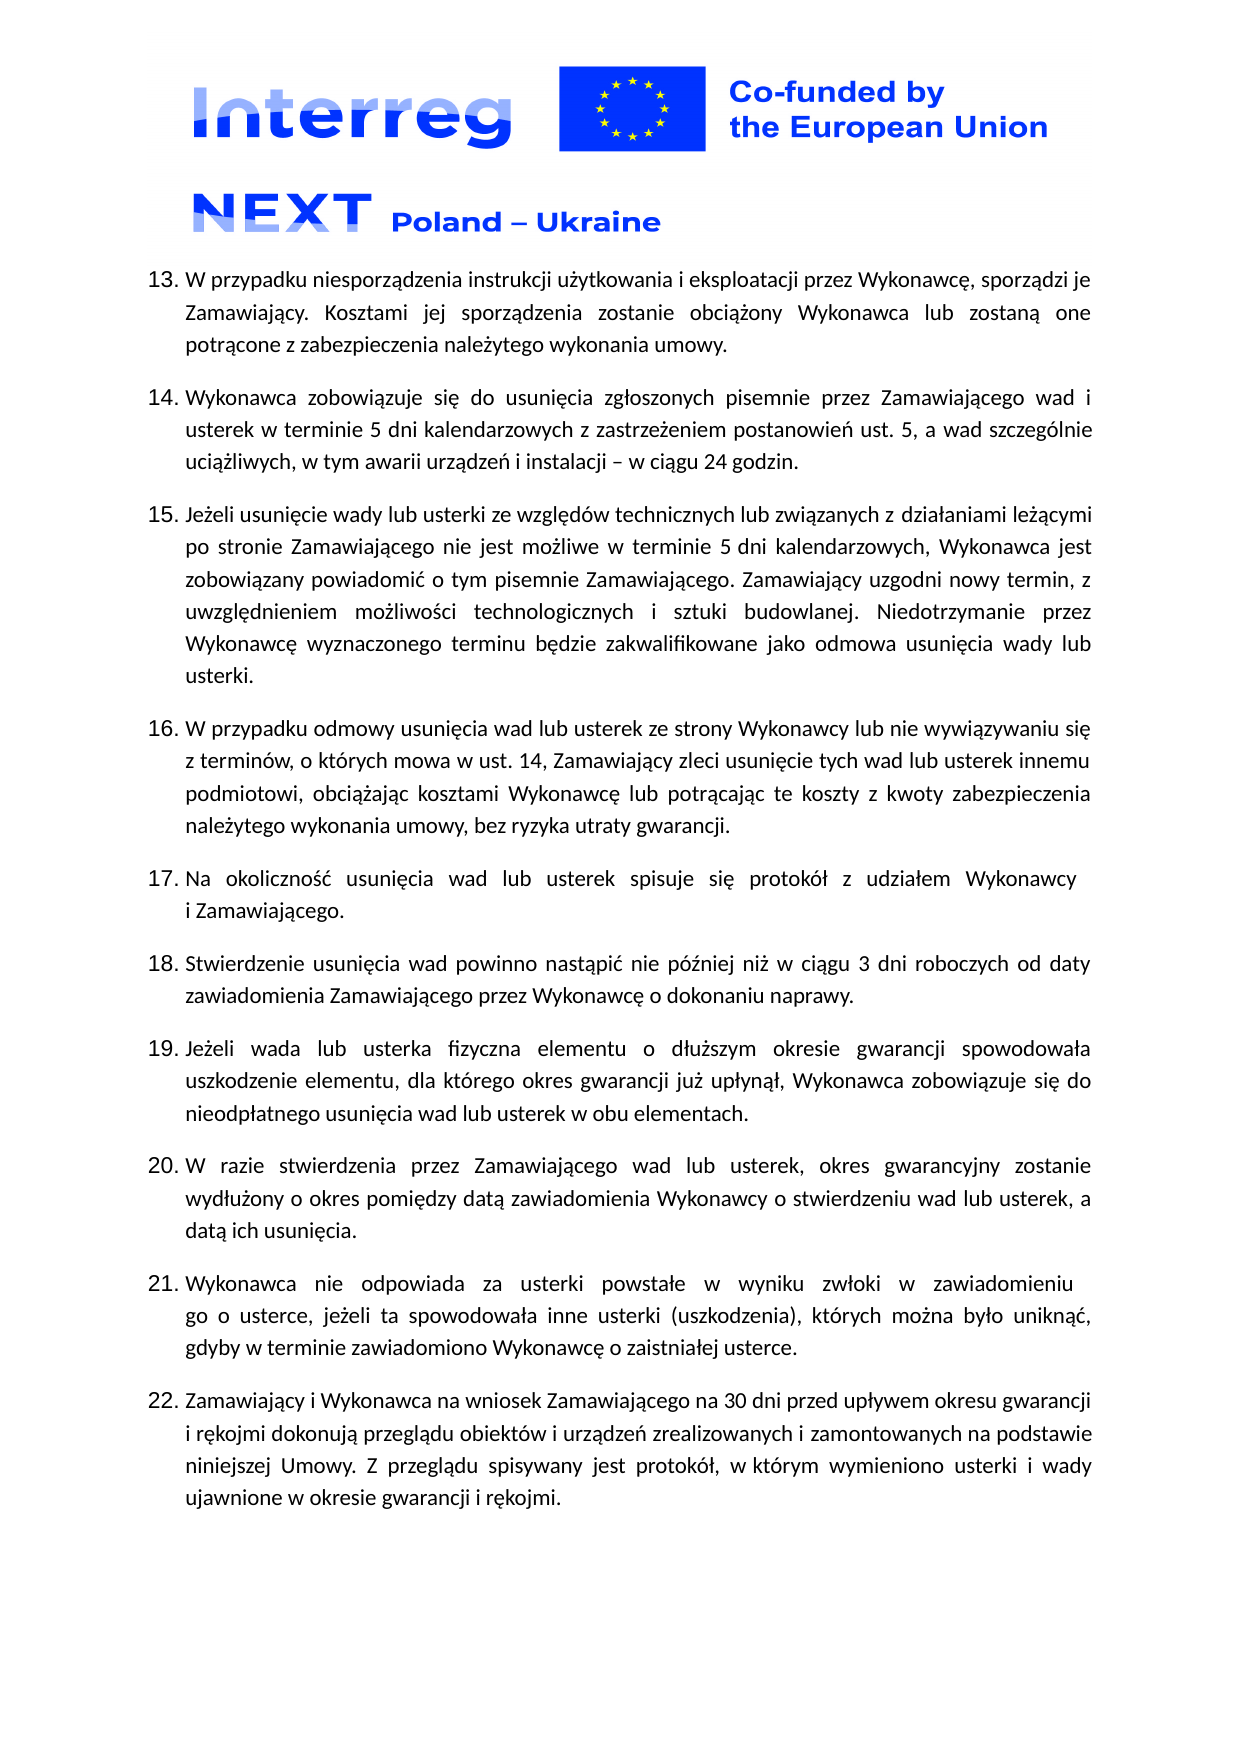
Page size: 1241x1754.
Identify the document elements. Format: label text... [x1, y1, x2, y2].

list Zamawiający i Wykonawca na wniosek Zamawiającego na 30 dni przed upływem okresu gwarancji i rękojmi dokonują przeglądu obiektów i urządzeń zrealizowanych i zamontowanych na podstawie niniejszej Umowy. Z przeglądu spisywany jest protokół, w którym wymieniono usterki i wady ujawnione w okresie gwarancji i rękojmi. [148, 1386, 1092, 1511]
list W przypadku niesporządzenia instrukcji użytkowania i eksploatacji przez Wykonawcę, sporządzi je Zamawiający. Kosztami jej sporządzenia zostanie obciążony Wykonawca lub zostaną one potrącone z zabezpieczenia należytego wykonania umowy. [148, 266, 1092, 358]
list W przypadku odmowy usunięcia wad lub usterek ze strony Wykonawcy lub nie wywiązywaniu się z terminów, o których mowa w ust. 14, Zamawiający zleci usunięcie tych wad lub usterek innemu podmiotowi, obciążając kosztami Wykonawcę lub potrącając te koszty z kwoty zabezpieczenia należytego wykonania umowy, bez ryzyka utraty gwarancji. [148, 714, 1092, 839]
list Wykonawca zobowiązuje się do usunięcia zgłoszonych pisemnie przez Zamawiającego wad i usterek w terminie 5 dni kalendarzowych z zastrzeżeniem postanowień ust. 5, a wad szczególnie uciążliwych, w tym awarii urządzeń i instalacji – w ciągu 24 godzin. [148, 383, 1092, 475]
list Na okoliczność usunięcia wad lub usterek spisuje się protokół z udziałem Wykonawcy i Zamawiającego. [148, 864, 1092, 924]
list Stwierdzenie usunięcia wad powinno nastąpić nie później niż w ciągu 3 dni roboczych od daty zawiadomienia Zamawiającego przez Wykonawcę o dokonaniu naprawy. [148, 949, 1092, 1009]
list Jeżeli usunięcie wady lub usterki ze względów technicznych lub związanych z działaniami leżącymi po stronie Zamawiającego nie jest możliwe w terminie 5 dni kalendarzowych, Wykonawca jest zobowiązany powiadomić o tym pisemnie Zamawiającego. Zamawiający uzgodni nowy termin, z uwzględnieniem możliwości technologicznych i sztuki budowlanej. Niedotrzymanie przez Wykonawcę wyznaczonego terminu będzie zakwalifikowane jako odmowa usunięcia wady lub usterki. [148, 500, 1092, 689]
list Wykonawca nie odpowiada za usterki powstałe w wyniku zwłoki w zawiadomieniu go o usterce, jeżeli ta spowodowała inne usterki (uszkodzenia), których można było uniknąć, gdyby w terminie zawiadomiono Wykonawcę o zaistniałej usterce. [148, 1269, 1092, 1361]
list W razie stwierdzenia przez Zamawiającego wad lub usterek, okres gwarancyjny zostanie wydłużony o okres pomiędzy datą zawiadomienia Wykonawcy o stwierdzeniu wad lub usterek, a datą ich usunięcia. [148, 1152, 1092, 1244]
list Jeżeli wada lub usterka fizyczna elementu o dłuższym okresie gwarancji spowodowała uszkodzenie elementu, dla którego okres gwarancji już upłynął, Wykonawca zobowiązuje się do nieodpłatnego usunięcia wad lub usterek w obu elementach. [148, 1034, 1092, 1127]
picture [147, 29, 1093, 266]
